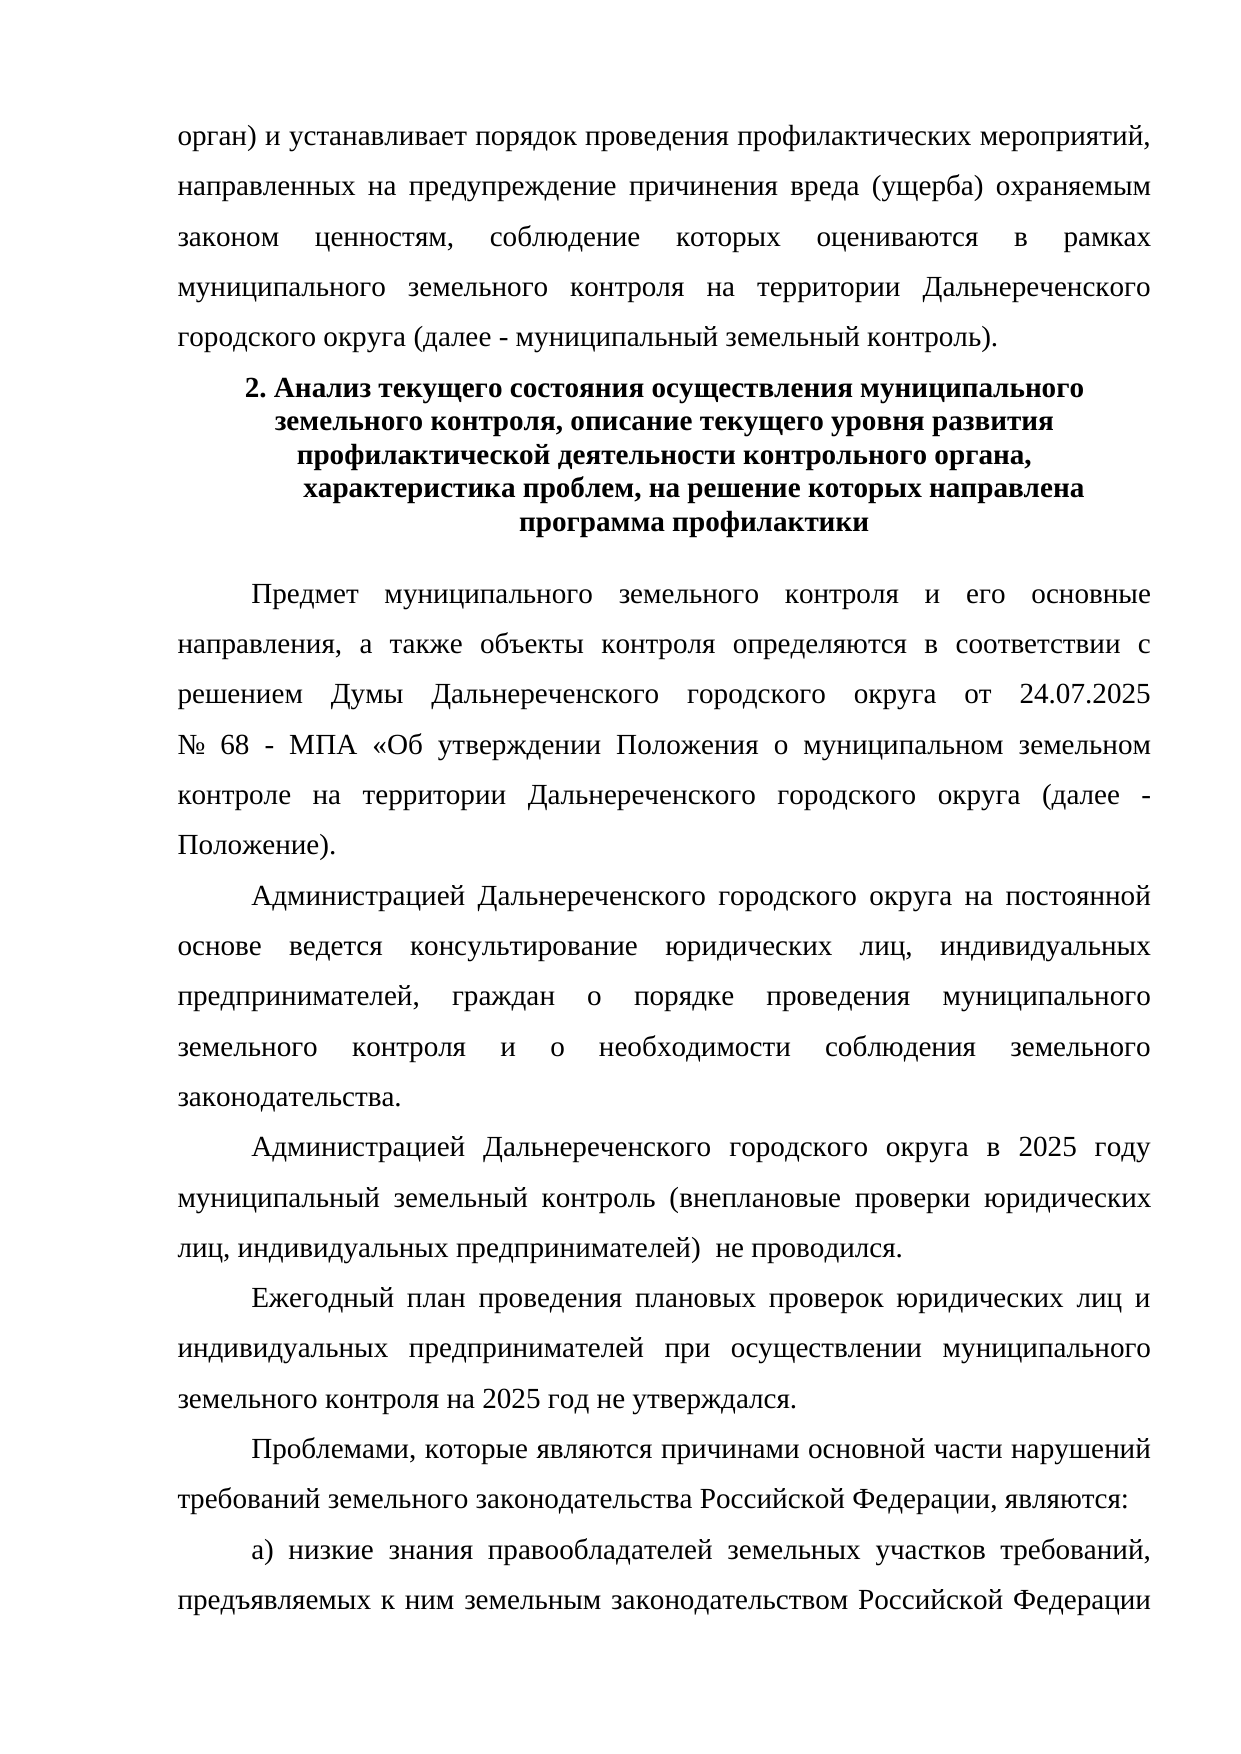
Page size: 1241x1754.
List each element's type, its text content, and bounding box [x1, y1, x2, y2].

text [177, 118, 1152, 353]
text Проблемами, которые являются причинами основной части нарушений требований земельного законодательства Российской Федерации, являются: [177, 1431, 1152, 1515]
text Ежегодный план проведения плановых проверок юридических лиц и индивидуальных предпринимателей при осуществлении муниципального земельного контроля на 2025 год не утверждался. [177, 1280, 1152, 1414]
text программа профилактики [177, 504, 1152, 537]
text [177, 1532, 1152, 1616]
text 2. Анализ текущего состояния осуществления муниципального земельного контроля, описание текущего уровня развития профилактической деятельности контрольного органа, [177, 370, 1152, 470]
list Предмет муниципального земельного контроля и его основные направления, а также объекты контроля определяются в соответствии с решением Думы Дальнереченского городского округа от 24.07.2025 № 68 - МПА «Об утверждении Положения о муниципальном земельном контроле на территории Дальнереченского городского округа (далее - Положение). [177, 576, 1152, 861]
text Администрацией Дальнереченского городского округа на постоянной основе ведется консультирование юридических лиц, индивидуальных предпринимателей, граждан о порядке проведения муниципального земельного контроля и о необходимости соблюдения земельного законодательства. [177, 878, 1152, 1113]
text Администрацией Дальнереченского городского округа в 2025 году муниципальный земельный контроль (внеплановые проверки юридических лиц, индивидуальных предпринимателей) не проводился. [177, 1129, 1152, 1263]
text характеристика проблем, на решение которых направлена [177, 470, 1152, 504]
